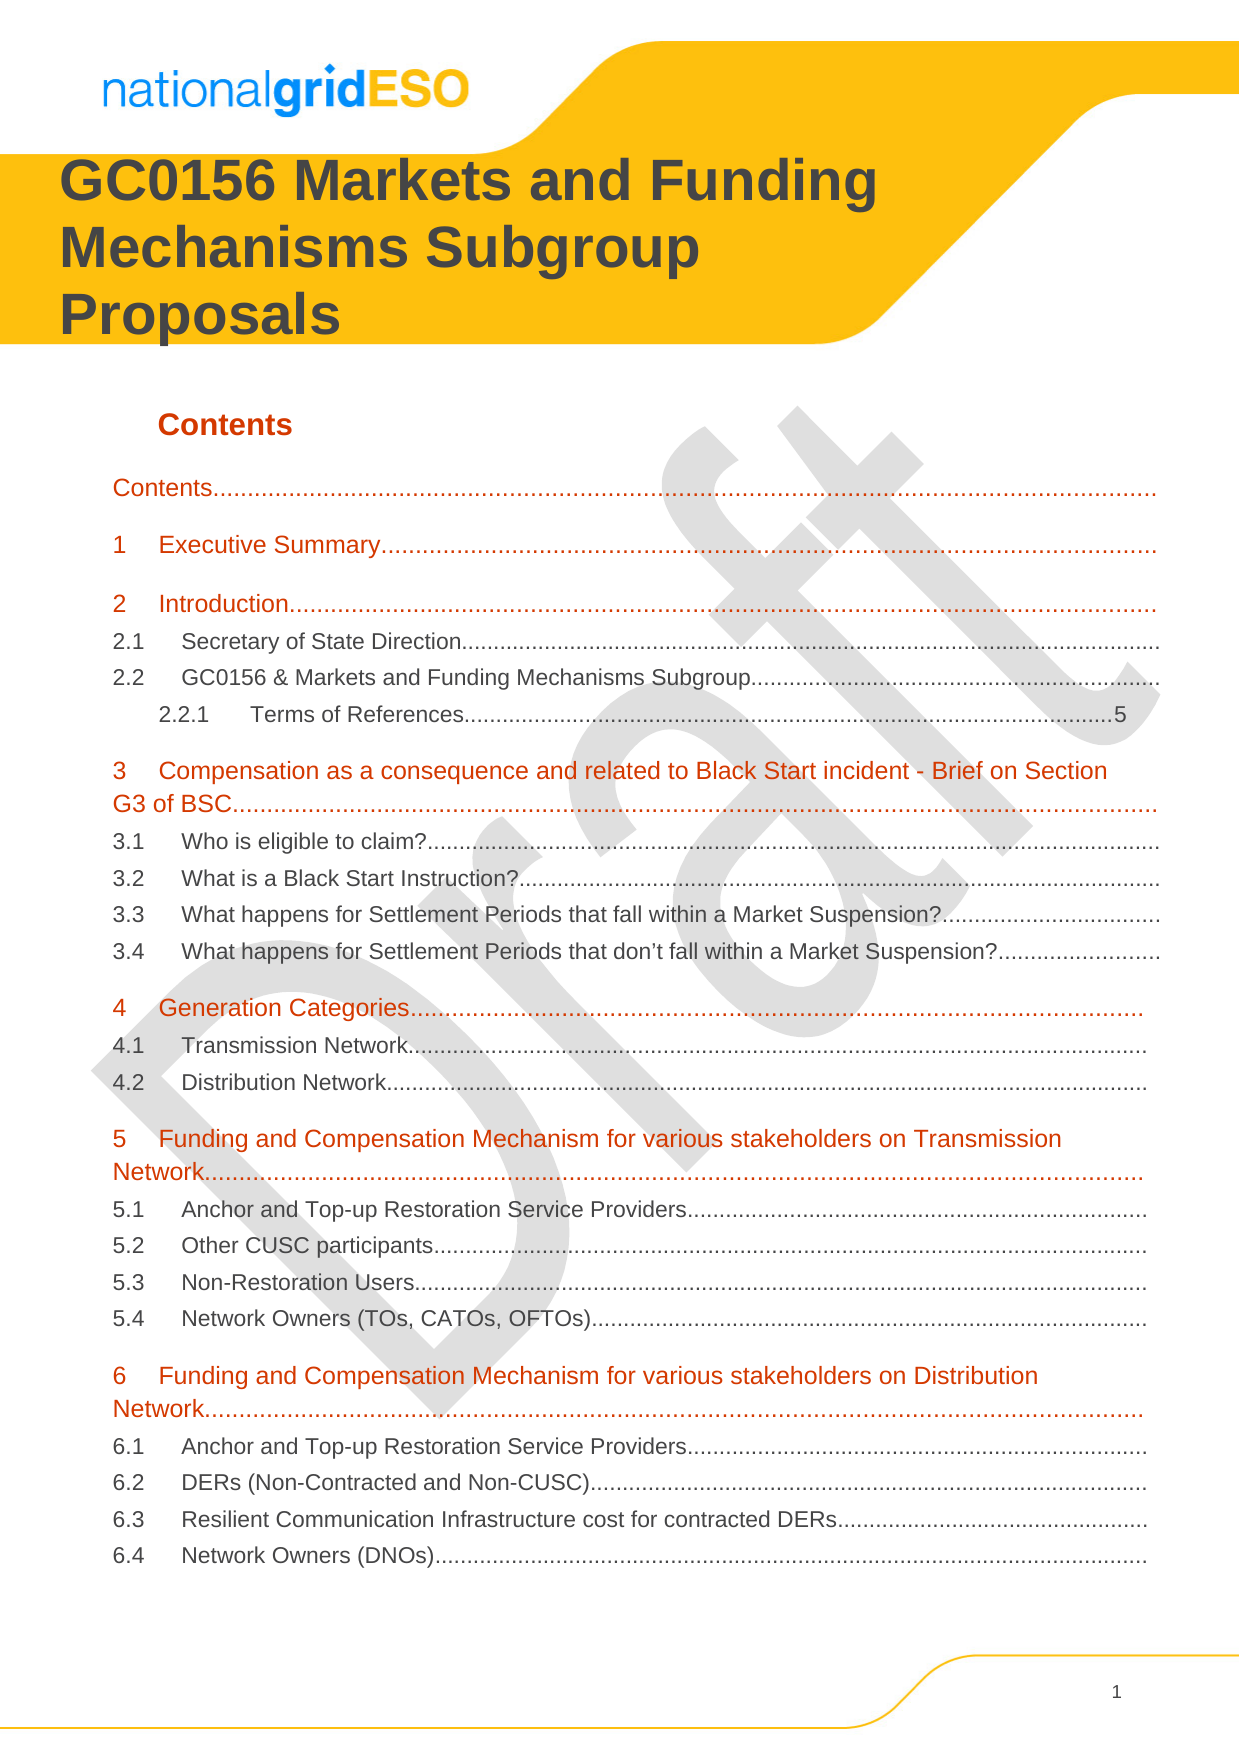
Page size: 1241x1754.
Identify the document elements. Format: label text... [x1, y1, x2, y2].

picture [0, 0, 1239, 1753]
title GC0156 Markets and Funding Mechanisms Subgroup Proposals [59, 146, 898, 347]
